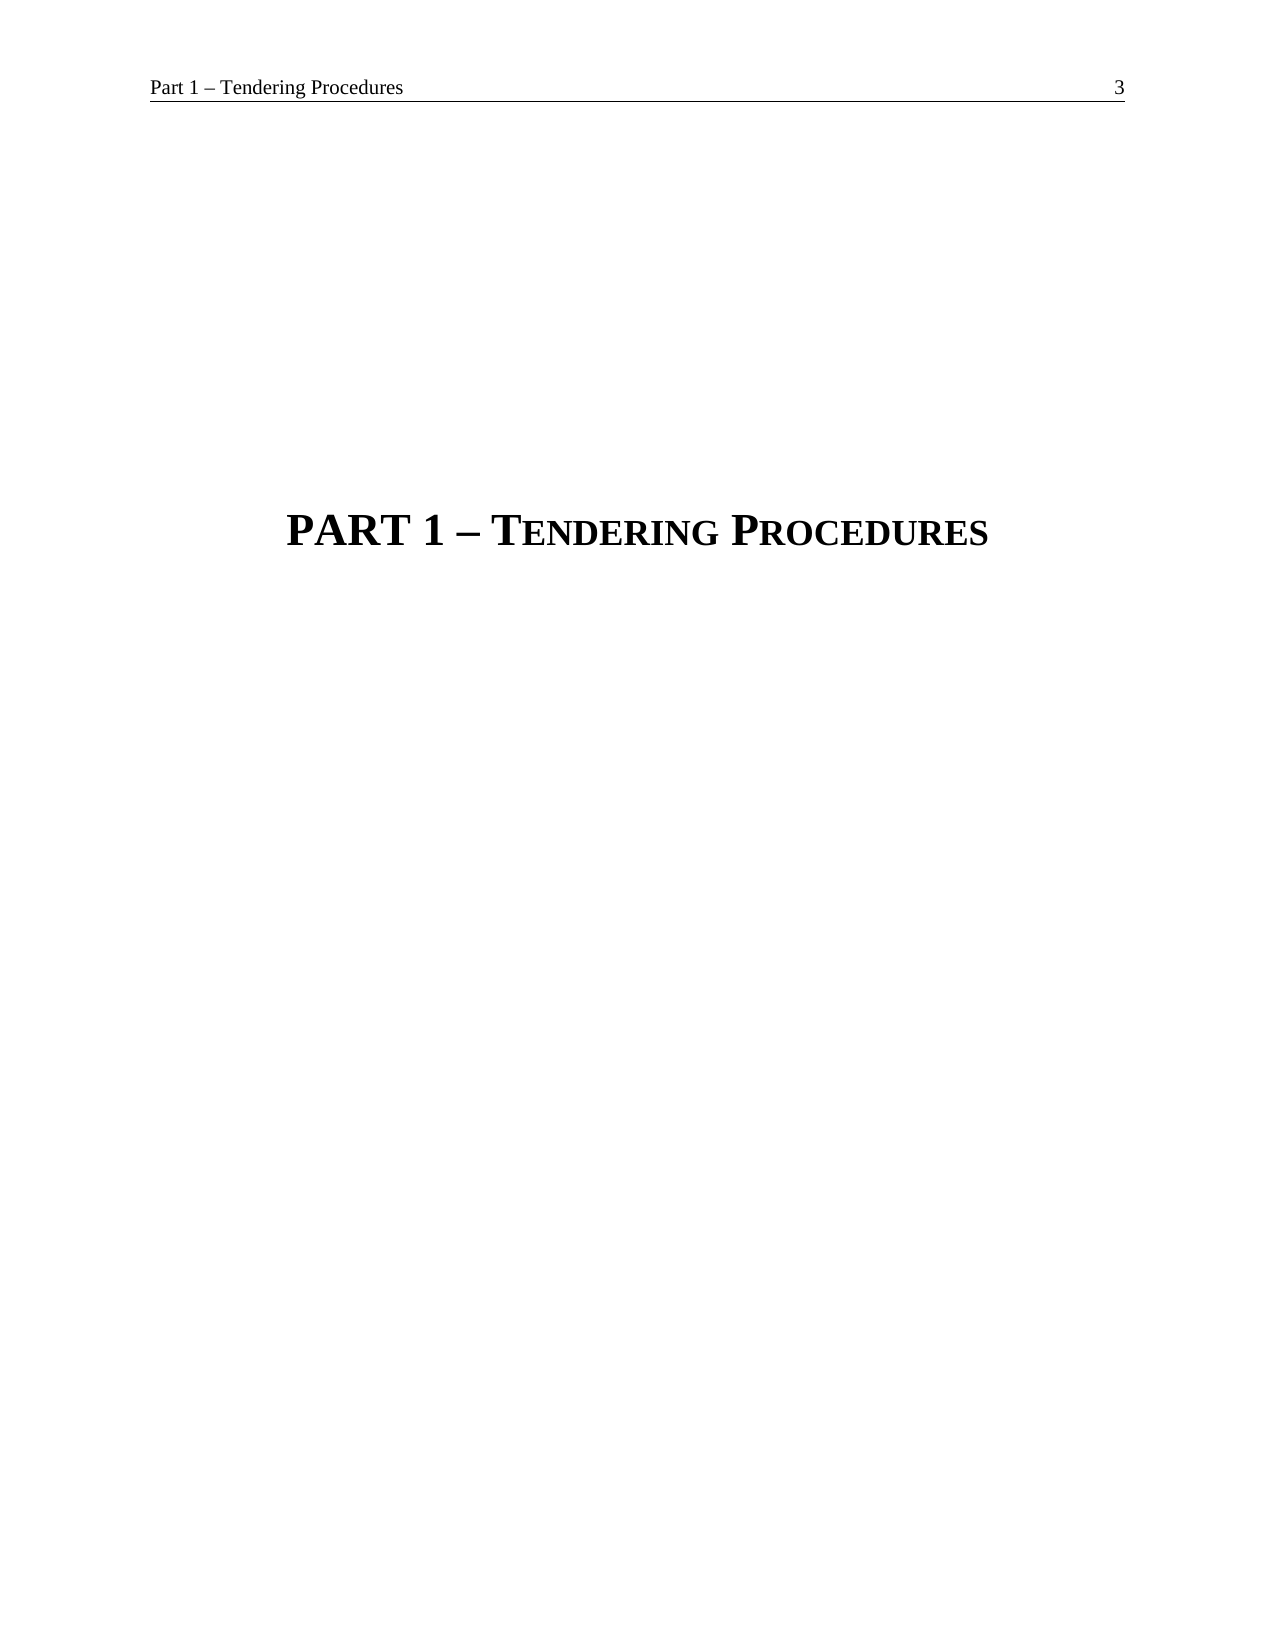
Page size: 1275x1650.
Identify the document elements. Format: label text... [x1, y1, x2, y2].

text PART 1 – Tendering Procedures [150, 503, 1125, 555]
